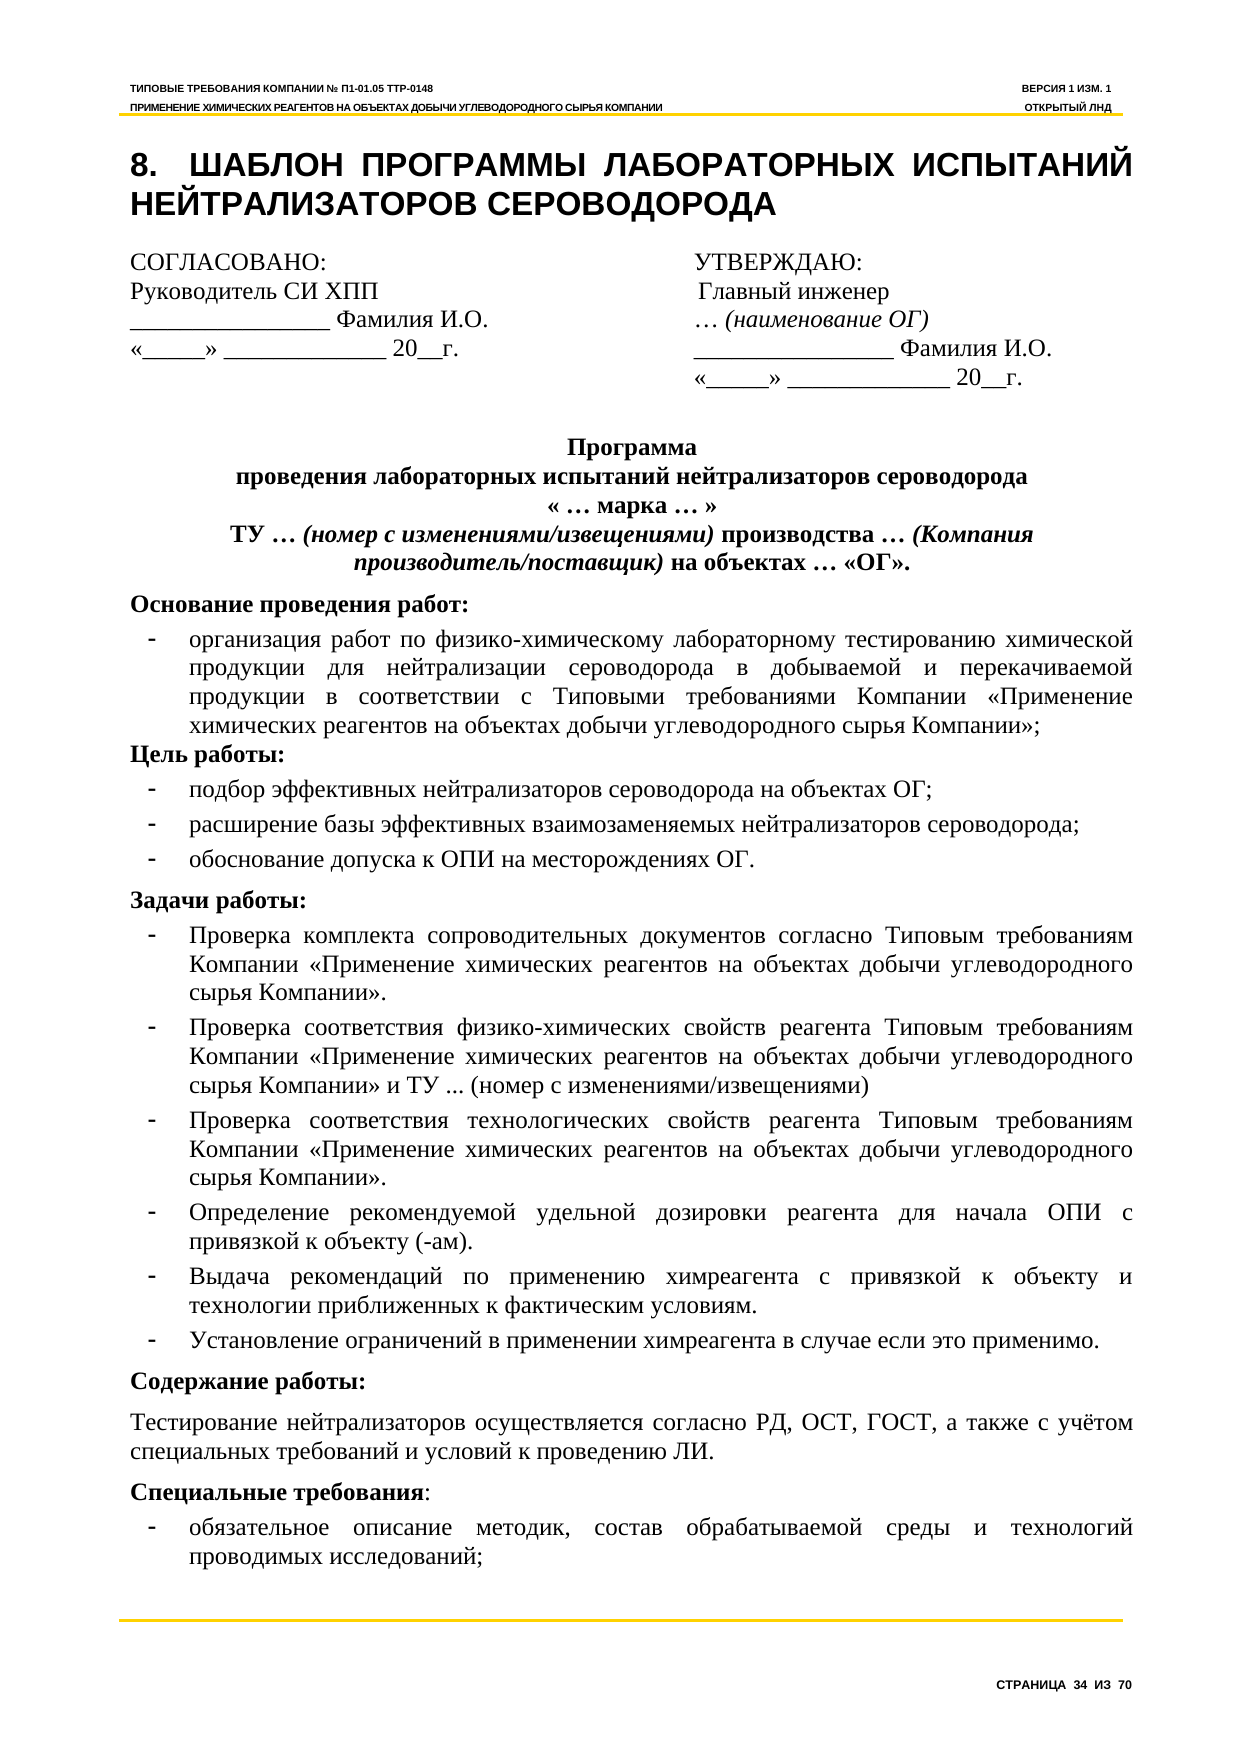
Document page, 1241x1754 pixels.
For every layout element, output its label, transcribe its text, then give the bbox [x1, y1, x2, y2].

text Основание проведения работ: [130, 589, 1134, 617]
list Проверка комплекта сопроводительных документов согласно Типовым требованиям Компании «Применение химических реагентов на объектах добычи углеводородного сырья Компании». [148, 920, 1134, 1006]
list организация работ по физико-химическому лабораторному тестированию химической продукции для нейтрализации сероводорода в добываемой и перекачиваемой продукции в соответствии с Типовыми требованиями Компании «Применение химических реагентов на объектах добычи углеводородного сырья Компании»; [148, 624, 1134, 739]
list расширение базы эффективных взаимозаменяемых нейтрализаторов сероводорода; [148, 809, 1134, 837]
table_header УТВЕРЖДАЮ: [683, 247, 1123, 276]
text Содержание работы: [130, 1366, 1134, 1395]
text Специальные требования: [130, 1477, 1134, 1506]
text Цель работы: [130, 739, 1134, 767]
list обоснование допуска к ОПИ на месторождениях ОГ. [148, 844, 1134, 872]
text Задачи работы: [130, 885, 1134, 914]
table_header СОГЛАСОВАНО: [119, 247, 682, 276]
table_cell Руководитель СИ ХПП ________________ Фамилия И.О. «_____» _____________ 20__г. [119, 276, 682, 432]
text 8. ШАБЛОН ПРОГРАММЫ ЛАБОРАТОРНЫХ ИСПЫТАНИЙ НЕЙТРАЛИЗАТОРОВ СЕРОВОДОРОДА [130, 145, 1134, 222]
table_cell Главный инженер … (наименование ОГ) ________________ Фамилия И.О. «_____» _____________ 20__г. [683, 276, 1123, 432]
list Выдача рекомендаций по применению химреагента с привязкой к объекту и технологии приближенных к фактическим условиям. [148, 1261, 1134, 1319]
text проведения лабораторных испытаний нейтрализаторов сероводорода « … марка … » ТУ … (номер с изменениями/извещениями) производства … (Компания производитель/поставщик) на объектах … «ОГ». [130, 461, 1134, 576]
list Установление ограничений в применении химреагента в случае если это применимо. [148, 1325, 1134, 1354]
list подбор эффективных нейтрализаторов сероводорода на объектах ОГ; [148, 774, 1134, 802]
list Проверка соответствия технологических свойств реагента Типовым требованиям Компании «Применение химических реагентов на объектах добычи углеводородного сырья Компании». [148, 1105, 1134, 1191]
text Программа [130, 432, 1134, 461]
list Проверка соответствия физико-химических свойств реагента Типовым требованиям Компании «Применение химических реагентов на объектах добычи углеводородного сырья Компании» и ТУ ... (номер с изменениями/извещениями) [148, 1012, 1134, 1099]
list Определение рекомендуемой удельной дозировки реагента для начала ОПИ с привязкой к объекту (-ам). [148, 1197, 1134, 1255]
text Тестирование нейтрализаторов осуществляется согласно РД, ОСТ, ГОСТ, а также с учётом специальных требований и условий к проведению ЛИ. [130, 1407, 1134, 1465]
list обязательное описание методик, состав обрабатываемой среды и технологий проводимых исследований; [148, 1512, 1134, 1570]
